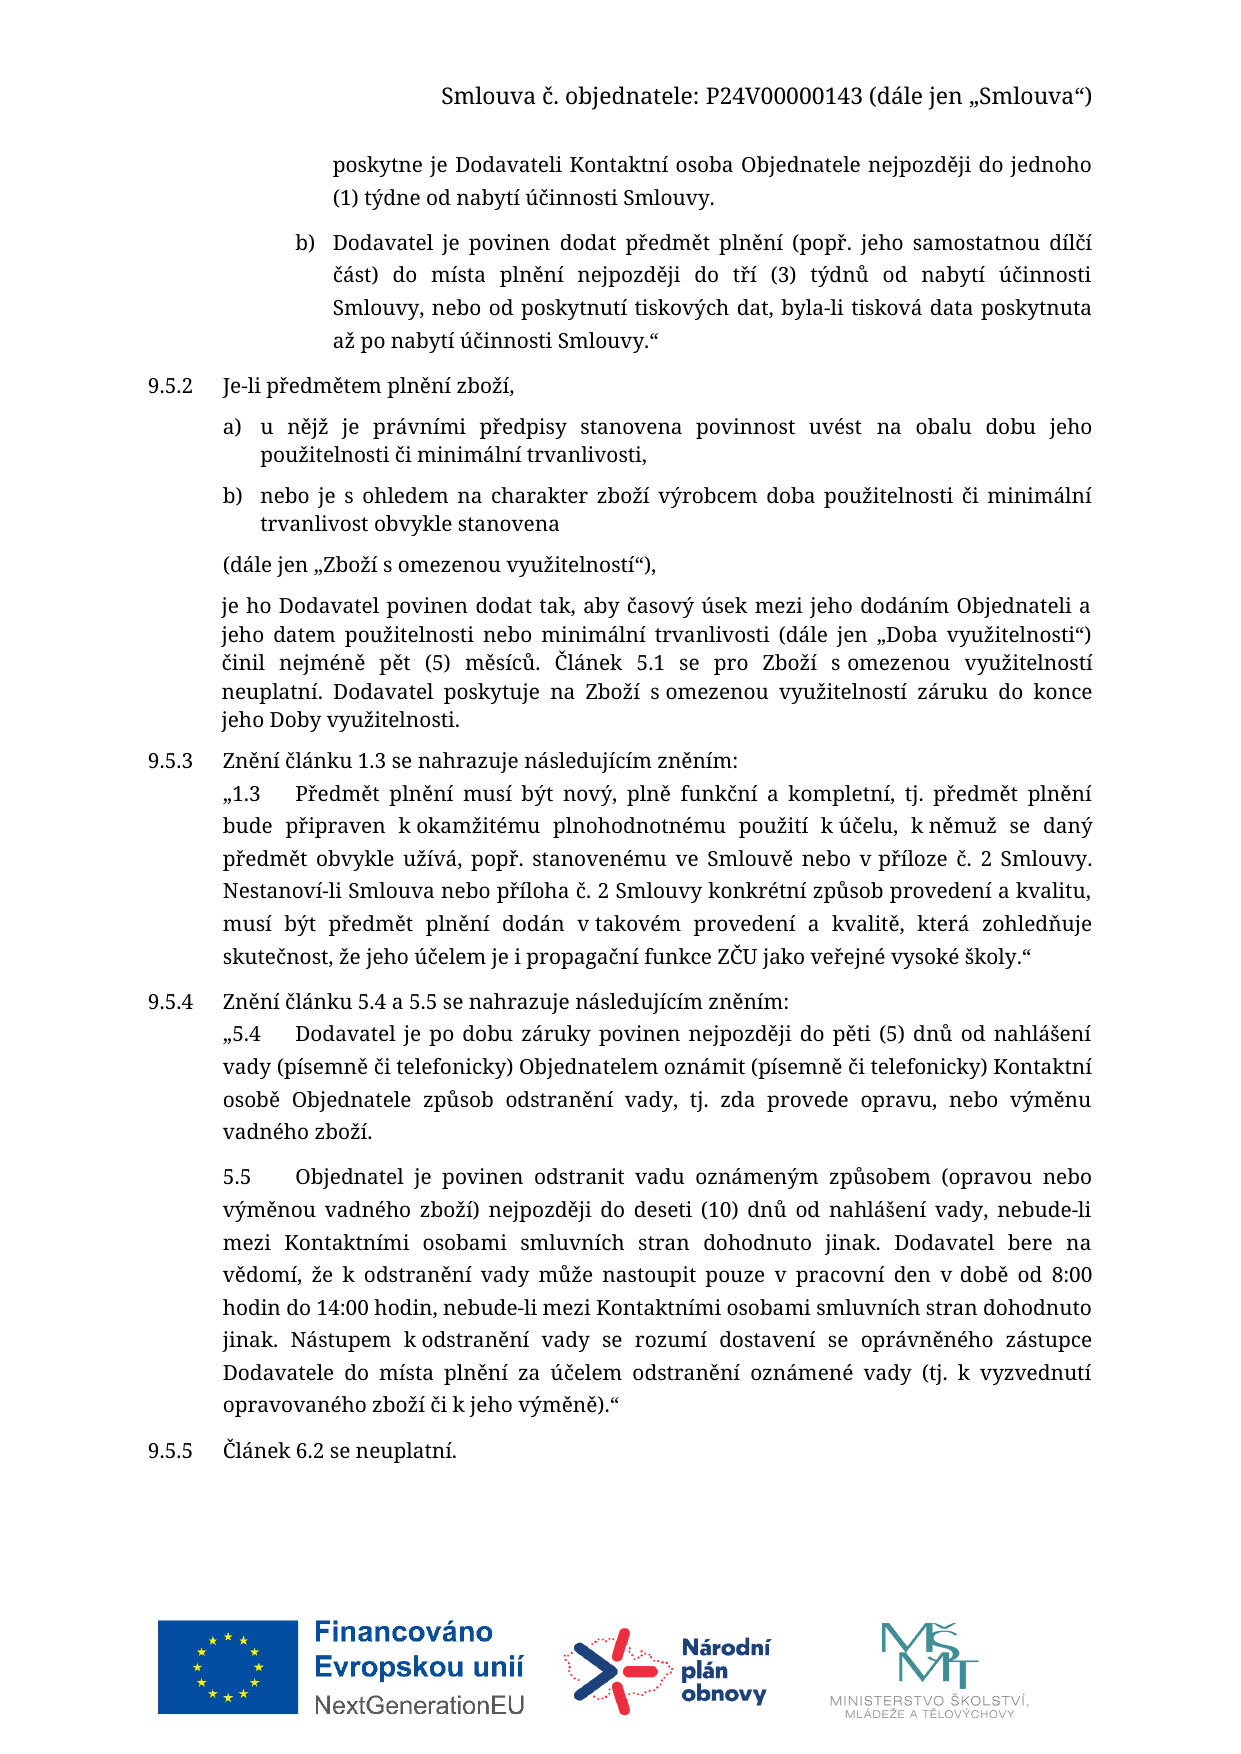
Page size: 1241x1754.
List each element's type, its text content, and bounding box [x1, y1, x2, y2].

picture [147, 1605, 789, 1726]
list „1.3 Předmět plnění musí být nový, plně funkční a kompletní, tj. předmět plnění bude připraven k okamžitému plnohodnotnému použití k účelu, k němuž se daný předmět obvykle užívá, popř. stanovenému ve Smlouvě nebo v příloze č. 2 Smlouvy. Nestanoví-li Smlouva nebo příloha č. 2 Smlouvy konkrétní způsob provedení a kvalitu, musí být předmět plnění dodán v takovém provedení a kvalitě, která zohledňuje skutečnost, že jeho účelem je i propagační funkce ZČU jako veřejné vysoké školy.“ [223, 779, 1093, 970]
list nebo je s ohledem na charakter zboží výrobcem doba použitelnosti či minimální trvanlivost obvykle stanovena [223, 481, 1093, 538]
list Je-li předmětem plnění zboží, [148, 371, 1093, 399]
list u nějž je právními předpisy stanovena povinnost uvést na obalu dobu jeho použitelnosti či minimální trvanlivosti, [223, 412, 1093, 469]
picture [820, 1616, 1039, 1726]
text je ho Dodavatel povinen dodat tak, aby časový úsek mezi jeho dodáním Objednateli a jeho datem použitelnosti nebo minimální trvanlivosti (dále jen „Doba využitelnosti“) činil nejméně pět (5) měsíců. Článek 5.1 se pro Zboží s omezenou využitelností neuplatní. Dodavatel poskytuje na Zboží s omezenou využitelností záruku do konce jeho Doby využitelnosti. [221, 591, 1093, 734]
list Dodavatel je povinen dodat předmět plnění (popř. jeho samostatnou dílčí část) do místa plnění nejpozději do tří (3) týdnů od nabytí účinnosti Smlouvy, nebo od poskytnutí tiskových dat, byla-li tisková data poskytnuta až po nabytí účinnosti Smlouvy.“ [295, 228, 1093, 354]
list Znění článku 1.3 se nahrazuje následujícím zněním: [148, 746, 1093, 774]
list 5.5 Objednatel je povinen odstranit vadu oznámeným způsobem (opravou nebo výměnou vadného zboží) nejpozději do deseti (10) dnů od nahlášení vady, nebude-li mezi Kontaktními osobami smluvních stran dohodnuto jinak. Dodavatel bere na vědomí, že k odstranění vady může nastoupit pouze v pracovní den v době od 8:00 hodin do 14:00 hodin, nebude-li mezi Kontaktními osobami smluvních stran dohodnuto jinak. Nástupem k odstranění vady se rozumí dostavení se oprávněného zástupce Dodavatele do místa plnění za účelem odstranění oznámené vady (tj. k vyzvednutí opravovaného zboží či k jeho výměně).“ [223, 1162, 1093, 1419]
list Článek 6.2 se neuplatní. [148, 1436, 1093, 1464]
text (dále jen „Zboží s omezenou využitelností“), [223, 551, 1093, 579]
list „5.4 Dodavatel je po dobu záruky povinen nejpozději do pěti (5) dnů od nahlášení vady (písemně či telefonicky) Objednatelem oznámit (písemně či telefonicky) Kontaktní osobě Objednatele způsob odstranění vady, tj. zda provede opravu, nebo výměnu vadného zboží. [223, 1019, 1093, 1146]
list Znění článku 5.4 a 5.5 se nahrazuje následujícím zněním: [148, 987, 1093, 1015]
